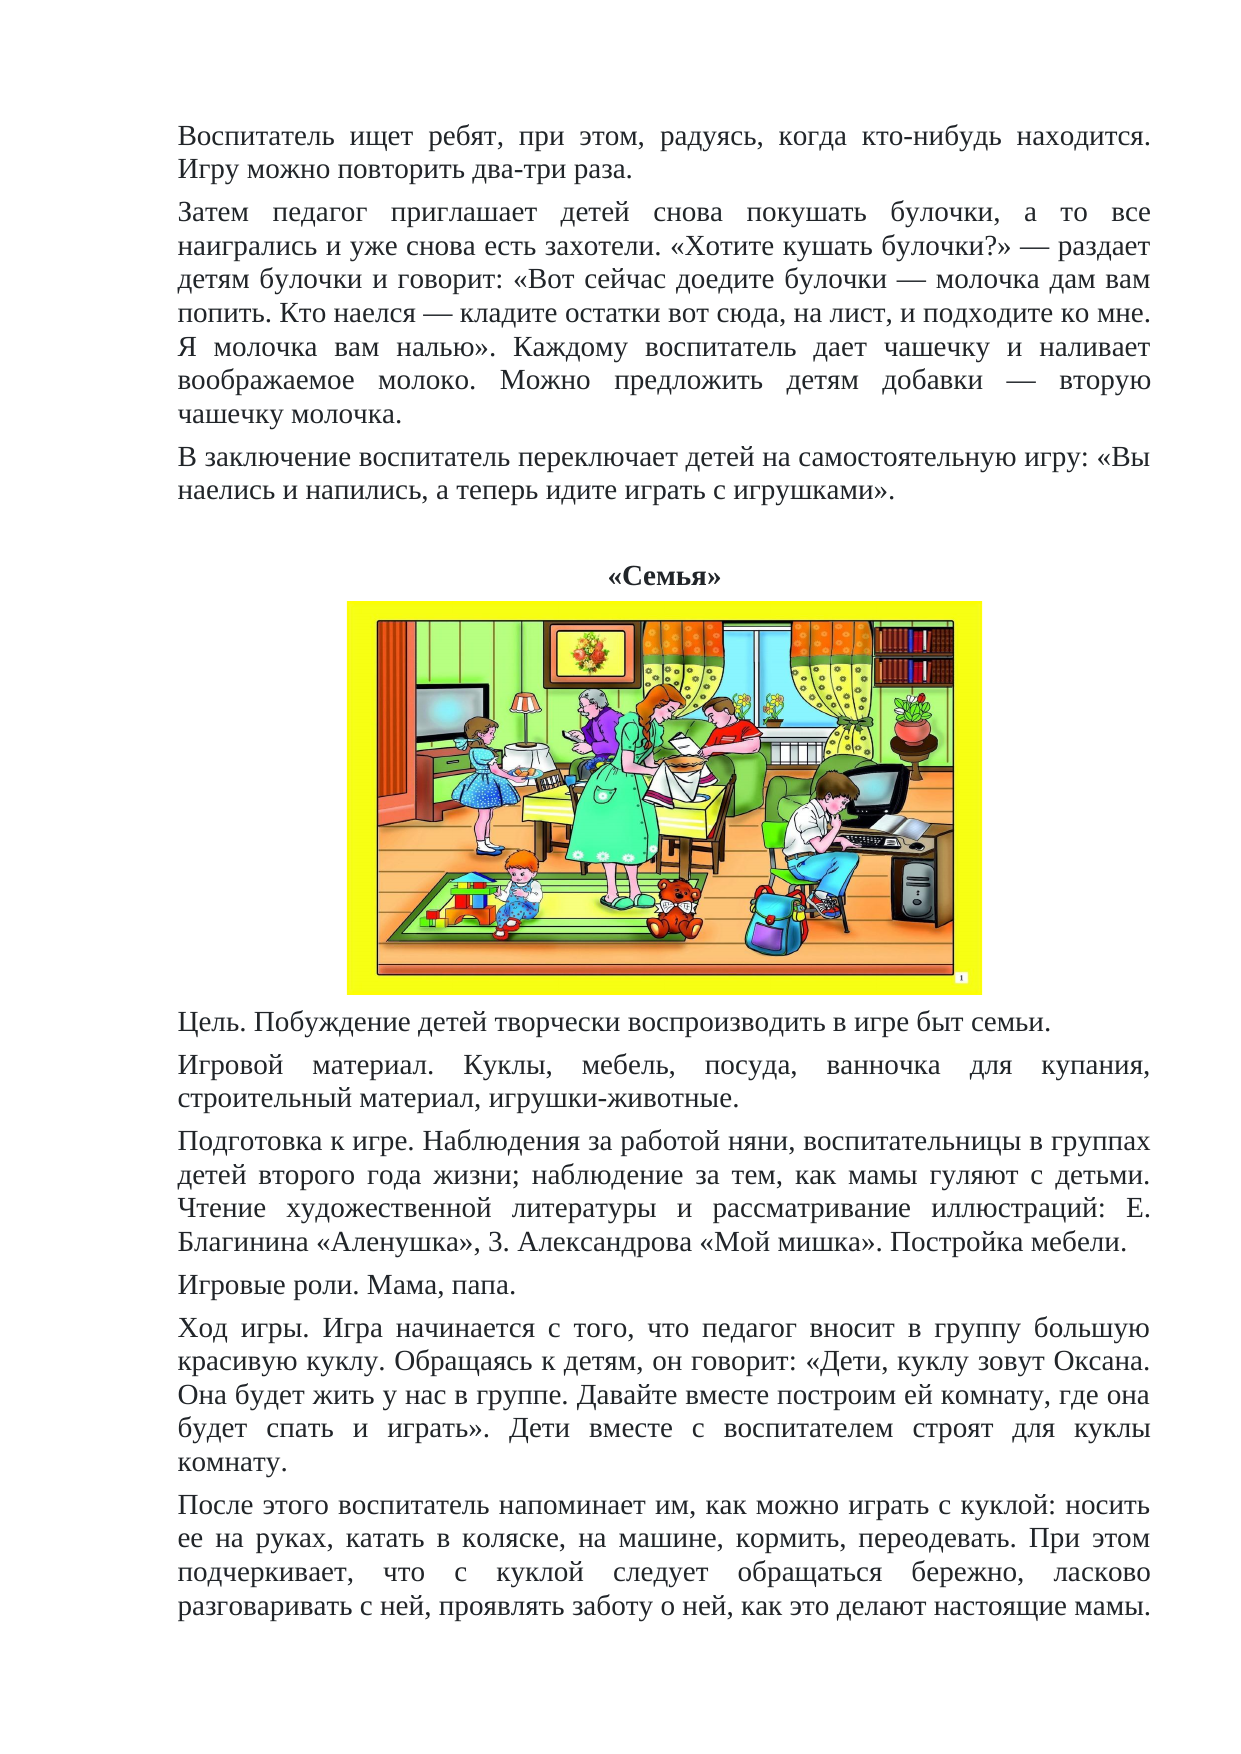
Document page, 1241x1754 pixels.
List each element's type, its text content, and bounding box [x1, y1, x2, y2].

text Цель. Побуждение детей творчески воспроизводить в игре быт семьи. [177, 1004, 1152, 1038]
picture [346, 601, 983, 995]
text Воспитатель ищет ребят, при этом, радуясь, когда кто-нибудь находится. Игру можно повторить два-три раза. [177, 118, 1152, 185]
text «Семья» [177, 558, 1152, 592]
text Игровой материал. Куклы, мебель, посуда, ванночка для купания, строительный материал, игрушки-животные. [177, 1047, 1152, 1114]
text После этого воспитатель напоминает им, как можно играть с куклой: носить ее на руках, катать в коляске, на машине, кормить, переодевать. При этом подчеркивает, что с куклой следует обращаться бережно, ласково разговаривать с ней, проявлять заботу о ней, как это делают настоящие мамы. [177, 1487, 1152, 1621]
text Затем педагог приглашает детей снова покушать булочки, а то все наигрались и уже снова есть захотели. «Хотите кушать булочки?» — раздает детям булочки и говорит: «Вот сейчас доедите булочки — молочка дам вам попить. Кто наелся — кладите остатки вот сюда, на лист, и подходите ко мне. Я молочка вам налью». Каждому воспитатель дает чашечку и наливает воображаемое молоко. Можно предложить детям добавки — вторую чашечку молочка. [177, 194, 1152, 429]
text Ход игры. Игра начинается с того, что педагог вносит в группу большую красивую куклу. Обращаясь к детям, он говорит: «Дети, куклу зовут Оксана. Она будет жить у нас в группе. Давайте вместе построим ей комнату, где она будет спать и играть». Дети вместе с воспитателем строят для куклы комнату. [177, 1310, 1152, 1478]
text Подготовка к игре. Наблюдения за работой няни, воспитательницы в группах детей второго года жизни; наблюдение за тем, как мамы гуляют с детьми. Чтение художественной литературы и рассматривание иллюстраций: Е. Благинина «Аленушка», 3. Александрова «Мой мишка». Постройка мебели. [177, 1123, 1152, 1258]
text Игровые роли. Мама, папа. [177, 1267, 1152, 1301]
text В заключение воспитатель переключает детей на самостоятельную игру: «Вы наелись и напились, а теперь идите играть с игрушками». [177, 439, 1152, 506]
